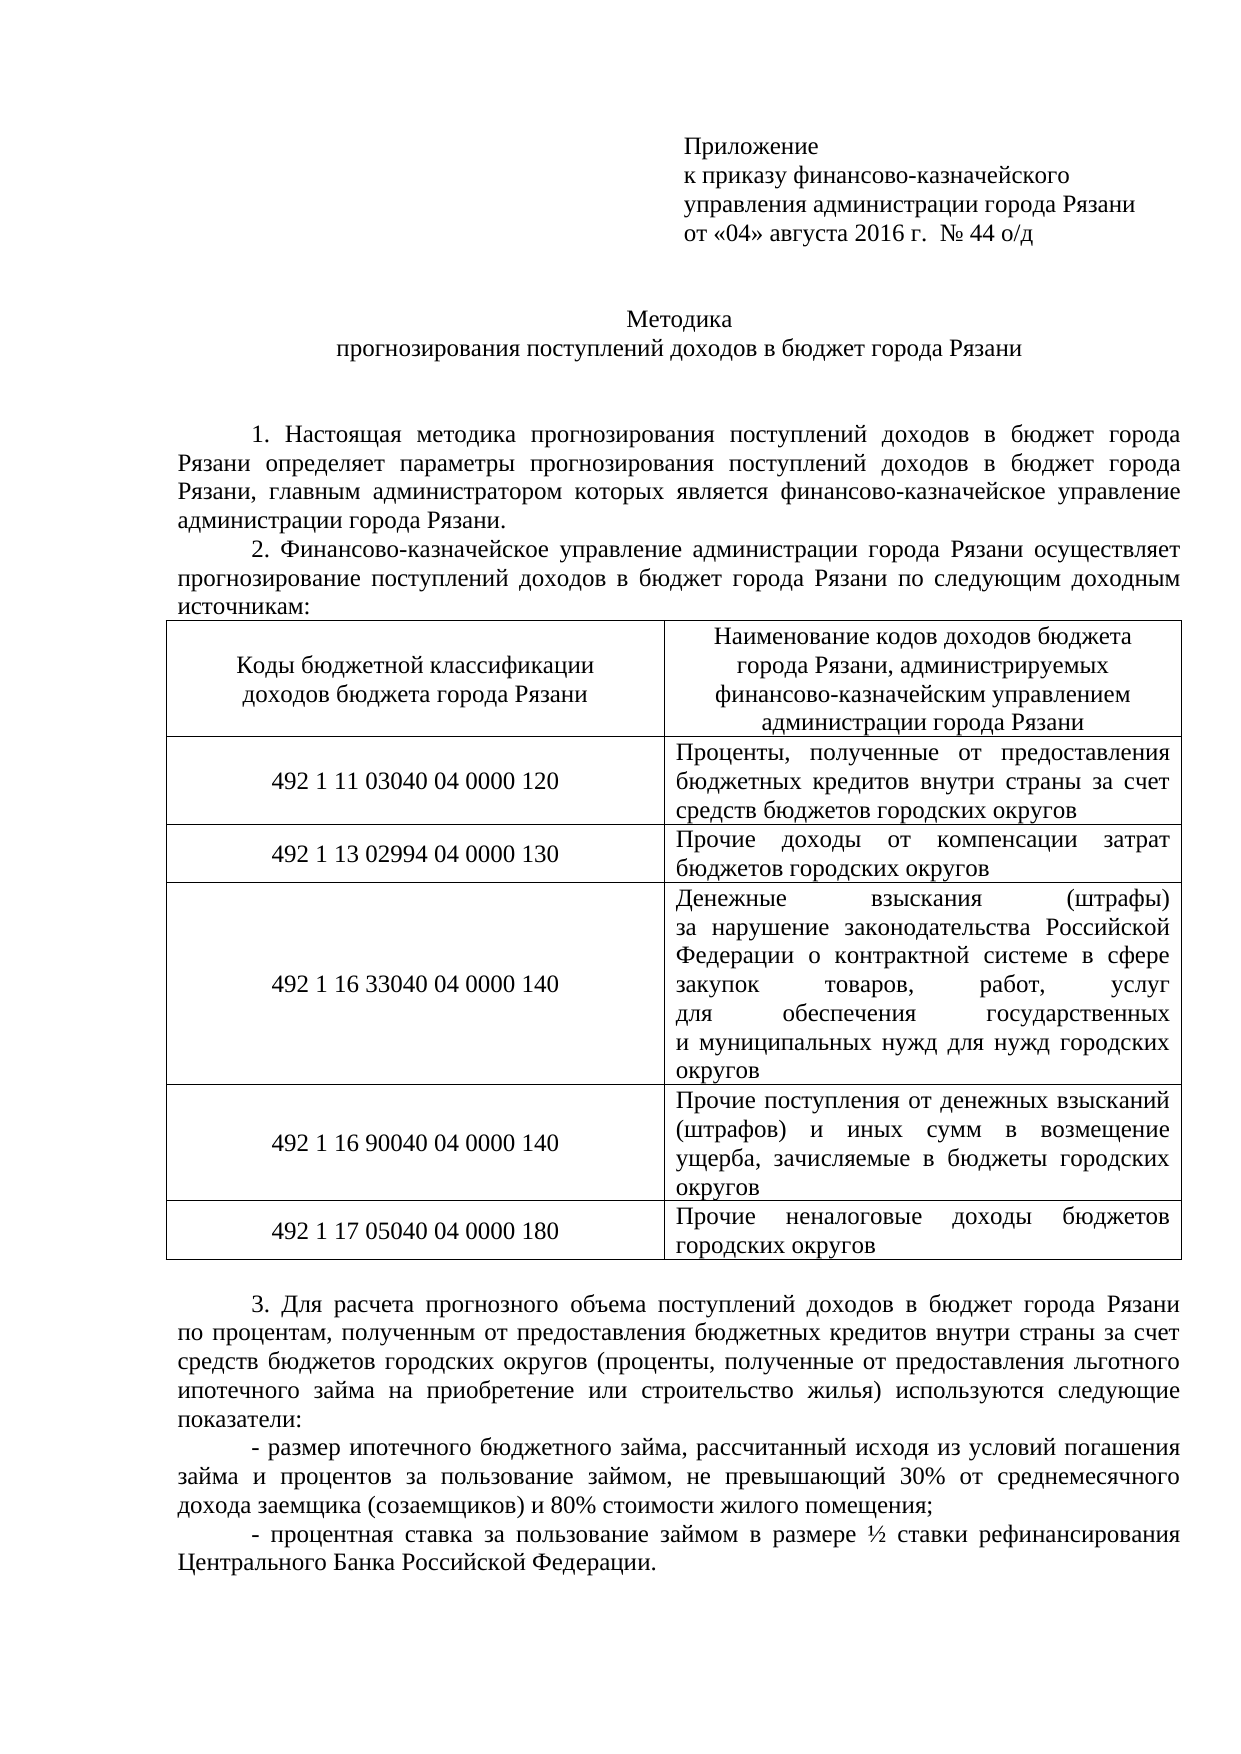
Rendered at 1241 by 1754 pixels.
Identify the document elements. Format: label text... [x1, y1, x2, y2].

text 3. Для расчета прогнозного объема поступлений доходов в бюджет города Рязани по процентам, полученным от предоставления бюджетных кредитов внутри страны за счет средств бюджетов городских округов (проценты, полученные от предоставления льготного ипотечного займа на приобретение или строительство жилья) используются следующие показатели: [177, 1289, 1181, 1432]
table_cell Прочие доходы от компенсации затрат бюджетов городских округов [665, 825, 1181, 882]
table_cell 492 1 17 05040 04 0000 180 [167, 1201, 664, 1259]
text прогнозирования поступлений доходов в бюджет города Рязани [177, 333, 1181, 361]
table_cell 492 1 16 90040 04 0000 140 [167, 1085, 664, 1200]
table_cell Прочие поступления от денежных взысканий (штрафов) и иных сумм в возмещение ущерба, зачисляемые в бюджеты городских округов [665, 1085, 1181, 1200]
text от «04» августа 2016 г. № 44 о/д [177, 218, 1181, 246]
table_cell 492 1 13 02994 04 0000 130 [167, 825, 664, 882]
table_cell Проценты, полученные от предоставления бюджетных кредитов внутри страны за счет средств бюджетов городских округов [665, 737, 1181, 823]
table_cell Прочие неналоговые доходы бюджетов городских округов [665, 1201, 1181, 1259]
text - процентная ставка за пользование займом в размере ½ ставки рефинансирования Центрального Банка Российской Федерации. [177, 1519, 1181, 1576]
text Приложение [177, 131, 1181, 160]
text к приказу финансово-казначейского [177, 160, 1181, 189]
table_cell 492 1 16 33040 04 0000 140 [167, 883, 664, 1084]
text 1. Настоящая методика прогнозирования поступлений доходов в бюджет города Рязани определяет параметры прогнозирования поступлений доходов в бюджет города Рязани, главным администратором которых является финансово-казначейское управление администрации города Рязани. [177, 419, 1181, 534]
table_cell Денежные взыскания (штрафы) за нарушение законодательства Российской Федерации о контрактной системе в сфере закупок товаров, работ, услуг для обеспечения государственных и муниципальных нужд для нужд городских округов [665, 883, 1181, 1084]
text управления администрации города Рязани [177, 189, 1181, 218]
table_cell 492 1 11 03040 04 0000 120 [167, 737, 664, 823]
text 2. Финансово-казначейское управление администрации города Рязани осуществляет прогнозирование поступлений доходов в бюджет города Рязани по следующим доходным источникам: [177, 534, 1181, 620]
text - размер ипотечного бюджетного займа, рассчитанный исходя из условий погашения займа и процентов за пользование займом, не превышающий 30% от среднемесячного дохода заемщика (созаемщиков) и 80% стоимости жилого помещения; [177, 1432, 1181, 1519]
table_header Наименование кодов доходов бюджета города Рязани, администрируемых финансово-казначейским управлением администрации города Рязани [665, 621, 1181, 736]
text Методика [177, 304, 1181, 333]
table_header Коды бюджетной классификации доходов бюджета города Рязани [167, 621, 664, 736]
